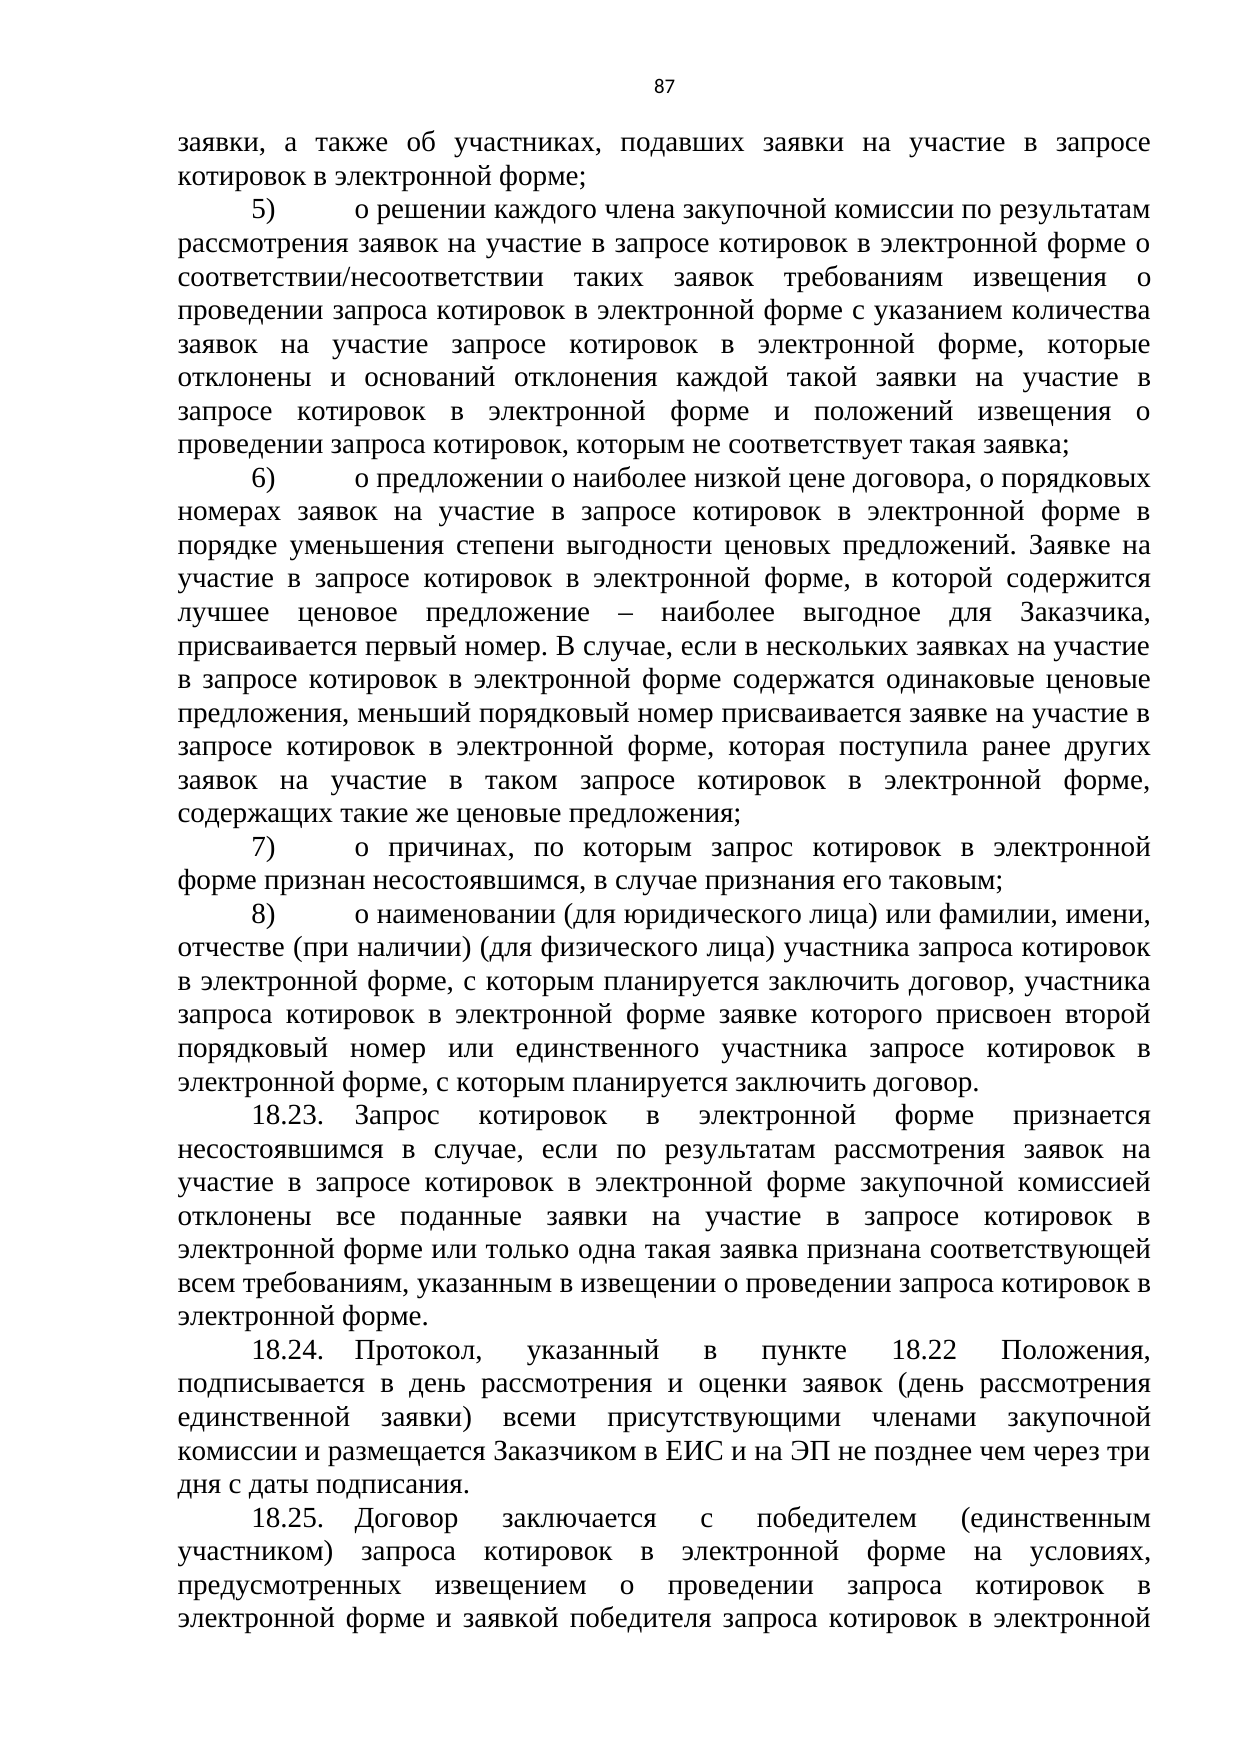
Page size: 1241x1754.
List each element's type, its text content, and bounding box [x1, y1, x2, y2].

list о решении каждого члена закупочной комиссии по результатам рассмотрения заявок на участие в запросе котировок в электронной форме о соответствии/несоответствии таких заявок требованиям извещения о проведении запроса котировок в электронной форме с указанием количества заявок на участие запросе котировок в электронной форме, которые отклонены и оснований отклонения каждой такой заявки на участие в запросе котировок в электронной форме и положений извещения о проведении запроса котировок, которым не соответствует такая заявка; [177, 192, 1152, 460]
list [177, 124, 1152, 192]
list Запрос котировок в электронной форме признается несостоявшимся в случае, если по результатам рассмотрения заявок на участие в запросе котировок в электронной форме закупочной комиссией отклонены все поданные заявки на участие в запросе котировок в электронной форме или только одна такая заявка признана соответствующей всем требованиям, указанным в извещении о проведении запроса котировок в электронной форме. [177, 1097, 1152, 1332]
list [177, 1500, 1152, 1634]
list о причинах, по которым запрос котировок в электронной форме признан несостоявшимся, в случае признания его таковым; [177, 829, 1152, 896]
list Протокол, указанный в пункте 18.22 Положения, подписывается в день рассмотрения и оценки заявок (день рассмотрения единственной заявки) всеми присутствующими членами закупочной комиссии и размещается Заказчиком в ЕИС и на ЭП не позднее чем через три дня с даты подписания. [177, 1332, 1152, 1500]
list о наименовании (для юридического лица) или фамилии, имени, отчестве (при наличии) (для физического лица) участника запроса котировок в электронной форме, с которым планируется заключить договор, участника запроса котировок в электронной форме заявке которого присвоен второй порядковый номер или единственного участника запросе котировок в электронной форме, с которым планируется заключить договор. [177, 896, 1152, 1097]
list о предложении о наиболее низкой цене договора, о порядковых номерах заявок на участие в запросе котировок в электронной форме в порядке уменьшения степени выгодности ценовых предложений. Заявке на участие в запросе котировок в электронной форме, в которой содержится лучшее ценовое предложение – наиболее выгодное для Заказчика, присваивается первый номер. В случае, если в нескольких заявках на участие в запросе котировок в электронной форме содержатся одинаковые ценовые предложения, меньший порядковый номер присваивается заявке на участие в запросе котировок в электронной форме, которая поступила ранее других заявок на участие в таком запросе котировок в электронной форме, содержащих такие же ценовые предложения; [177, 460, 1152, 829]
